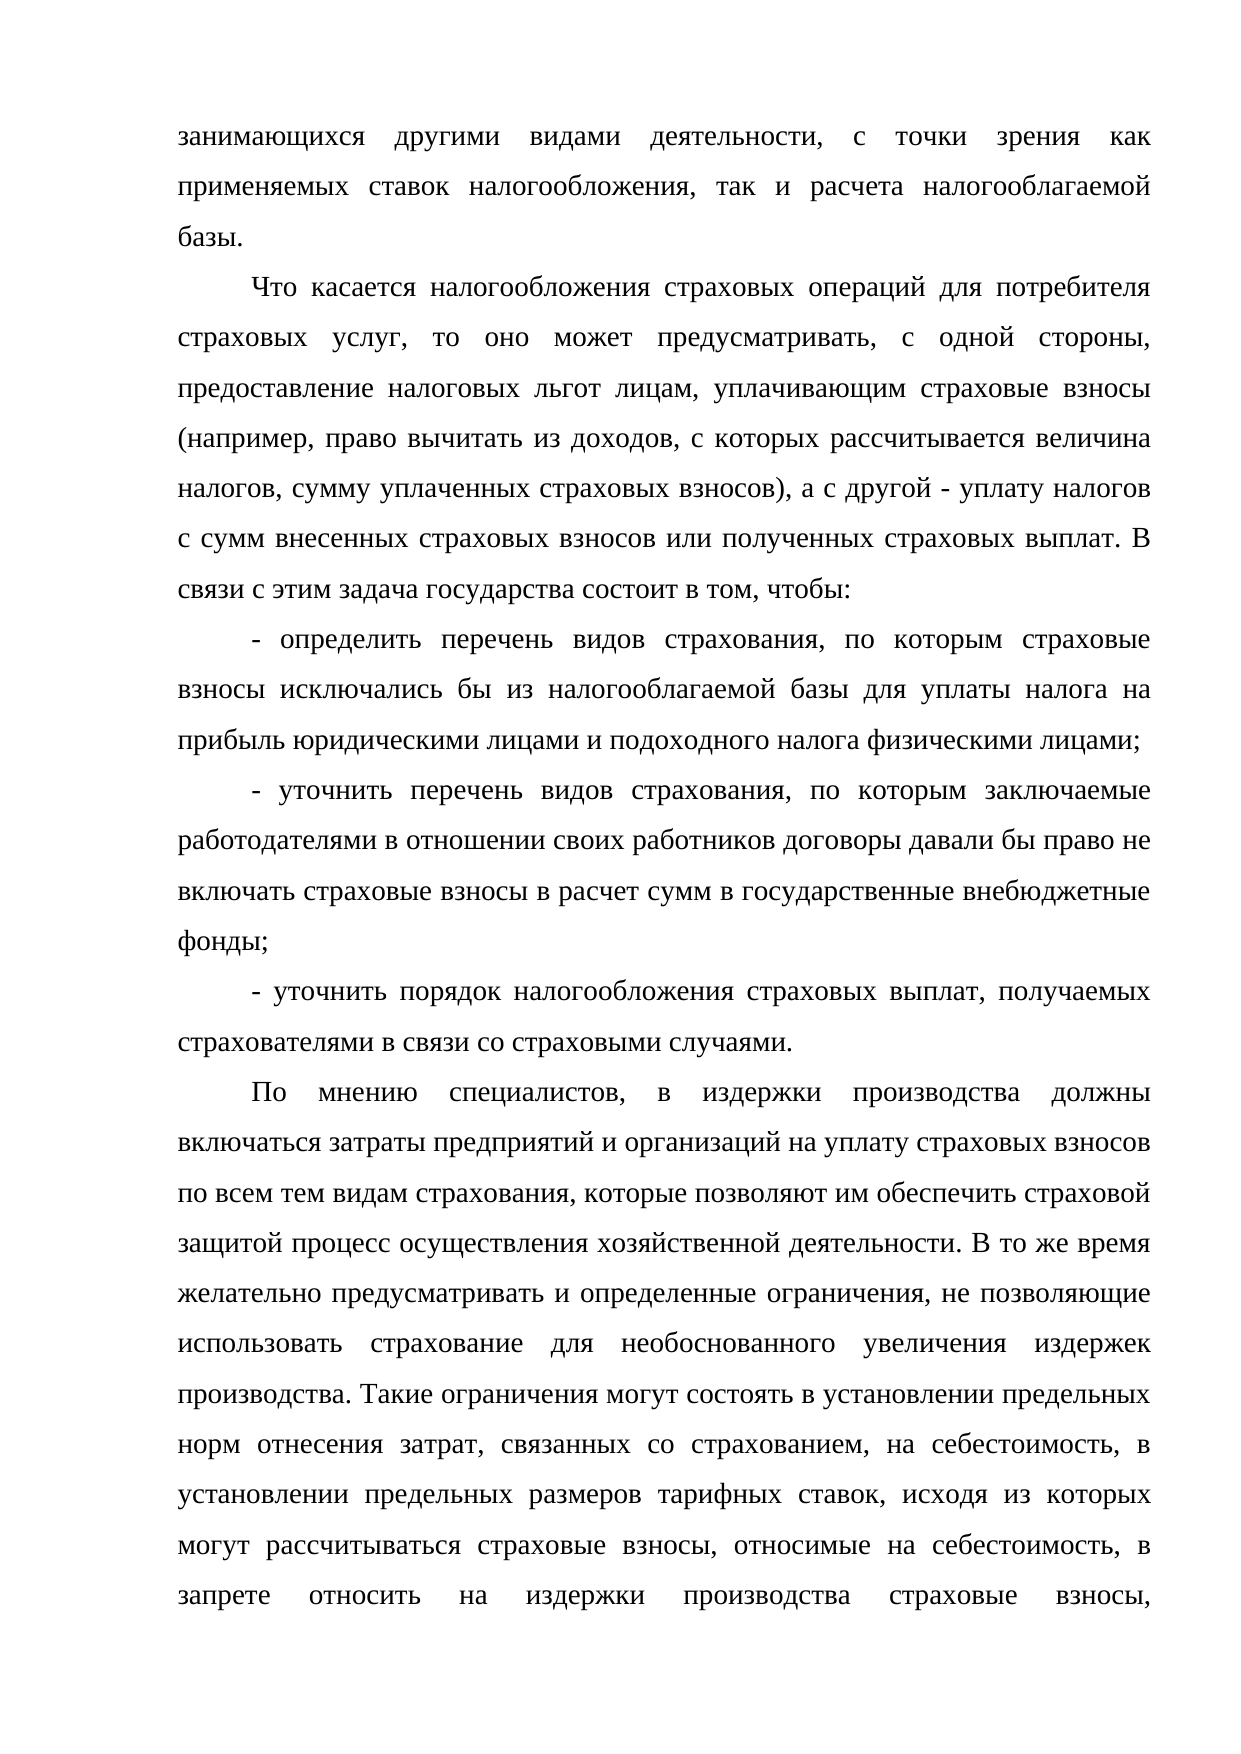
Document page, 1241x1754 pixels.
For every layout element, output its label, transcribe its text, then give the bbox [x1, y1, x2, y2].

text Что касается налогообложения страховых операций для потребителя страховых услуг, то оно может предусматривать, с одной стороны, предоставление налоговых льгот лицам, уплачивающим страховые взносы (например, право вычитать из доходов, с которых рассчитывается величина налогов, сумму уплаченных страховых взносов), а с другой - уплату налогов с сумм внесенных страховых взносов или полученных страховых выплат. В связи с этим задача государства состоит в том, чтобы: [177, 269, 1152, 604]
text - уточнить перечень видов страхования, по которым заключаемые работодателями в отношении своих работников договоры давали бы право не включать страховые взносы в расчет сумм в государственные внебюджетные фонды; [177, 772, 1152, 957]
text - определить перечень видов страхования, по которым страховые взносы исключались бы из налогооблагаемой базы для уплаты налога на прибыль юридическими лицами и подоходного налога физическими лицами; [177, 621, 1152, 755]
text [177, 1074, 1152, 1611]
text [177, 118, 1152, 252]
text - уточнить порядок налогообложения страховых выплат, получаемых страхователями в связи со страховыми случаями. [177, 973, 1152, 1057]
